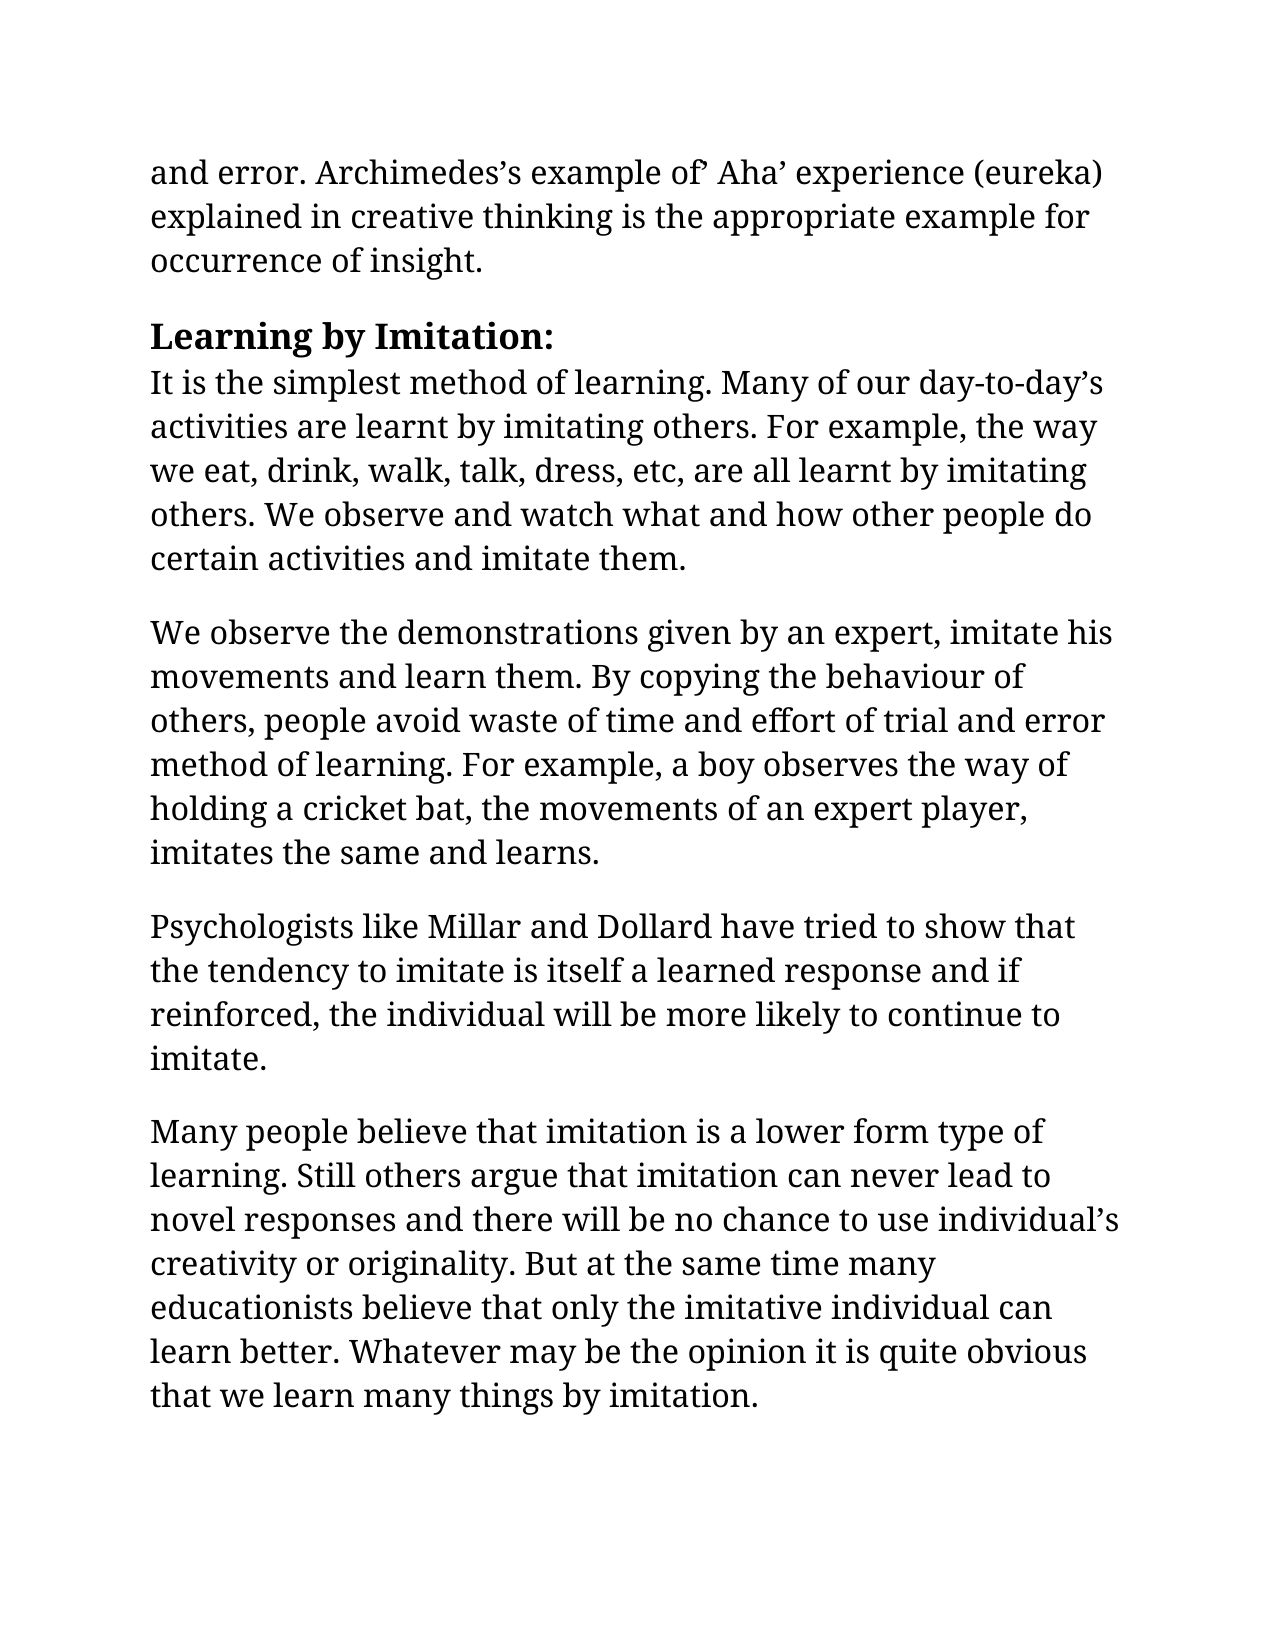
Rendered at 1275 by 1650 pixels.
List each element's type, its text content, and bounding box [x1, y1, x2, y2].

text Psychologists like Millar and Dollard have tried to show that the tendency to imitate is itself a learned response and if reinforced, the individual will be more likely to continue to imitate. [150, 904, 1125, 1079]
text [150, 150, 1125, 282]
text Many people believe that imitation is a lower form type of learning. Still others argue that imitation can never lead to novel responses and there will be no chance to use individual’s creativity or originality. But at the same time many educationists believe that only the imitative individual can learn better. Whatever may be the opinion it is quite obvious that we learn many things by imitation. [150, 1109, 1125, 1417]
text It is the simplest method of learning. Many of our day-to-day’s activities are learnt by imitating others. For example, the way we eat, drink, walk, talk, dress, etc, are all learnt by imitating others. We observe and watch what and how other people do certain activities and imitate them. [150, 360, 1125, 580]
text We observe the demonstrations given by an expert, imitate his movements and learn them. By copying the behaviour of others, people avoid waste of time and effort of trial and error method of learning. For example, a boy observes the way of holding a cricket bat, the movements of an expert player, imitates the same and learns. [150, 610, 1125, 874]
text Learning by Imitation: [150, 312, 1125, 360]
